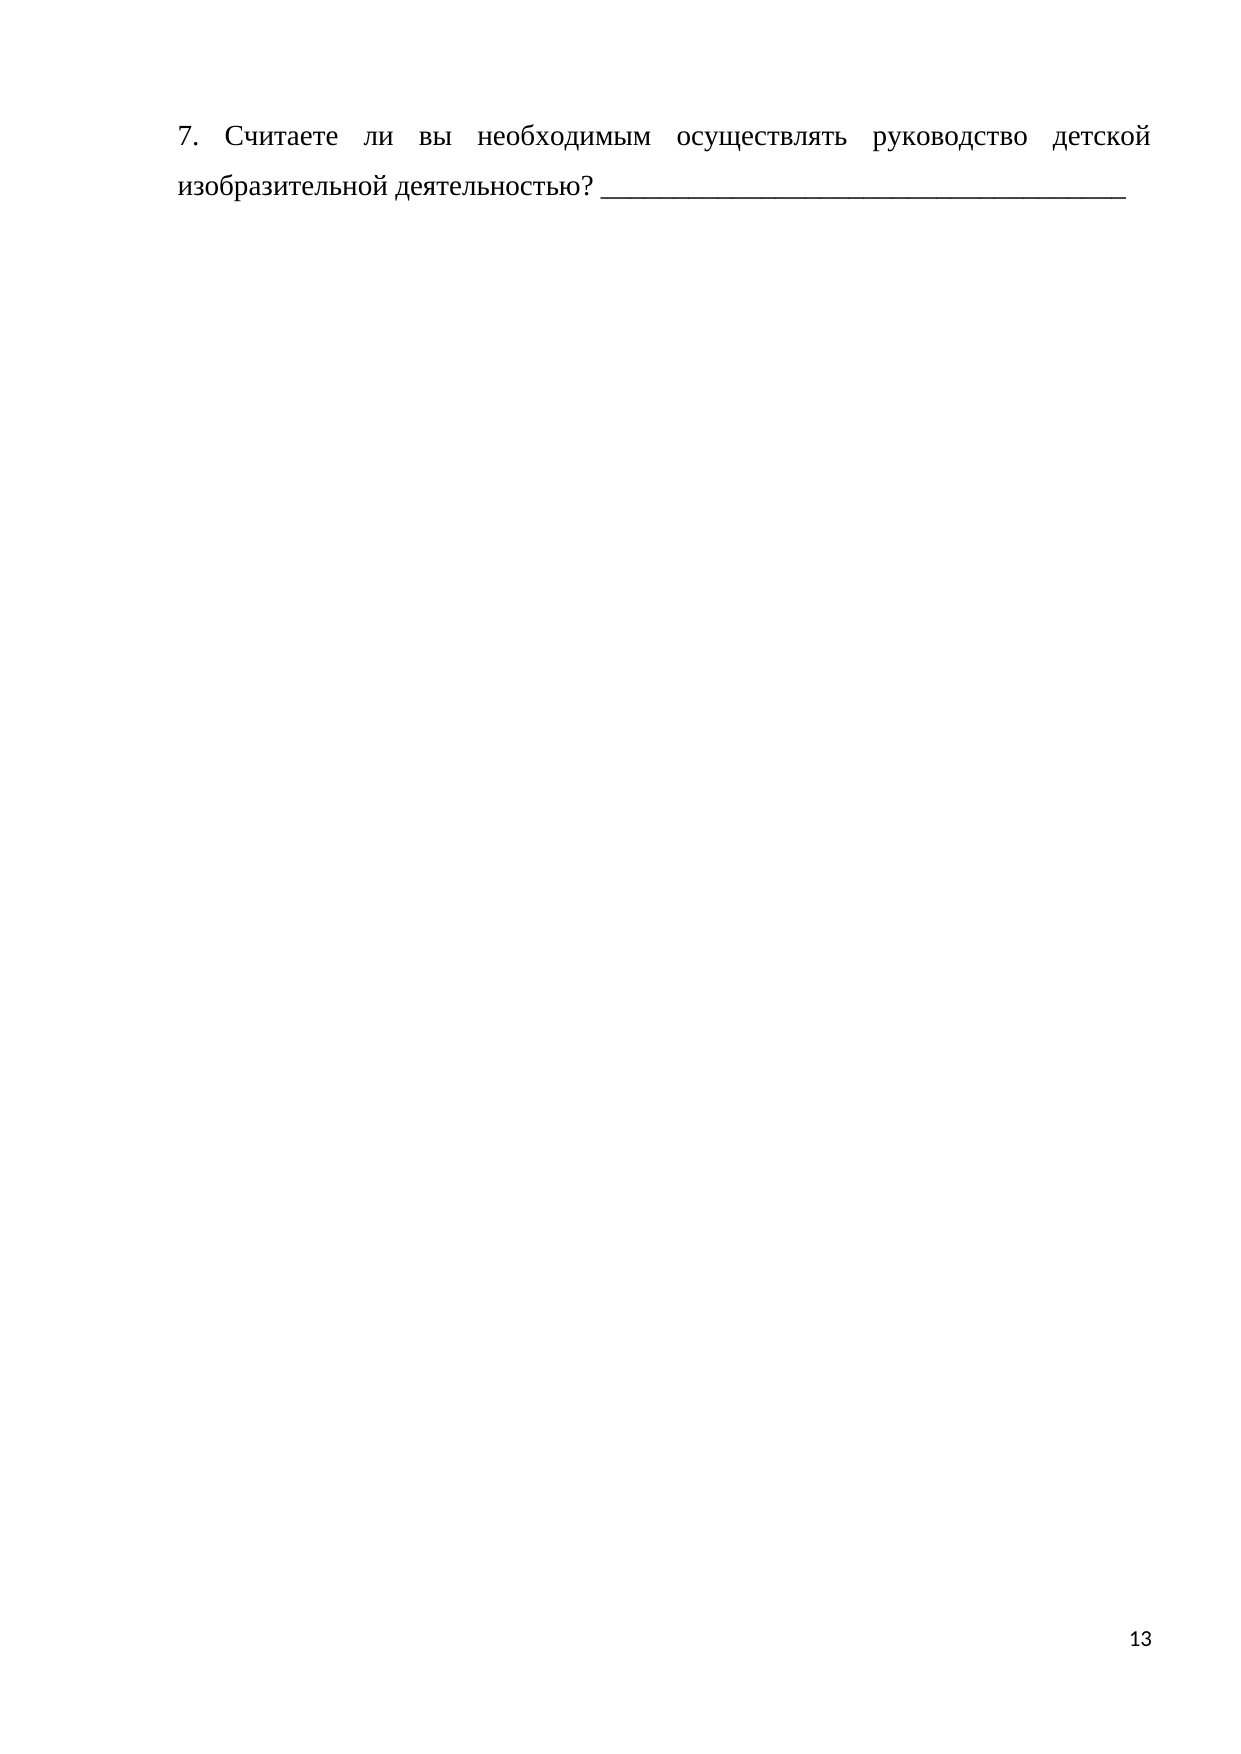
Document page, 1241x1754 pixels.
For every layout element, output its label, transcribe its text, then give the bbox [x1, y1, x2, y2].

text 7. Считаете ли вы необходимым осуществлять руководство детской изобразительной деятельностью? ____________________________________ [177, 118, 1152, 202]
